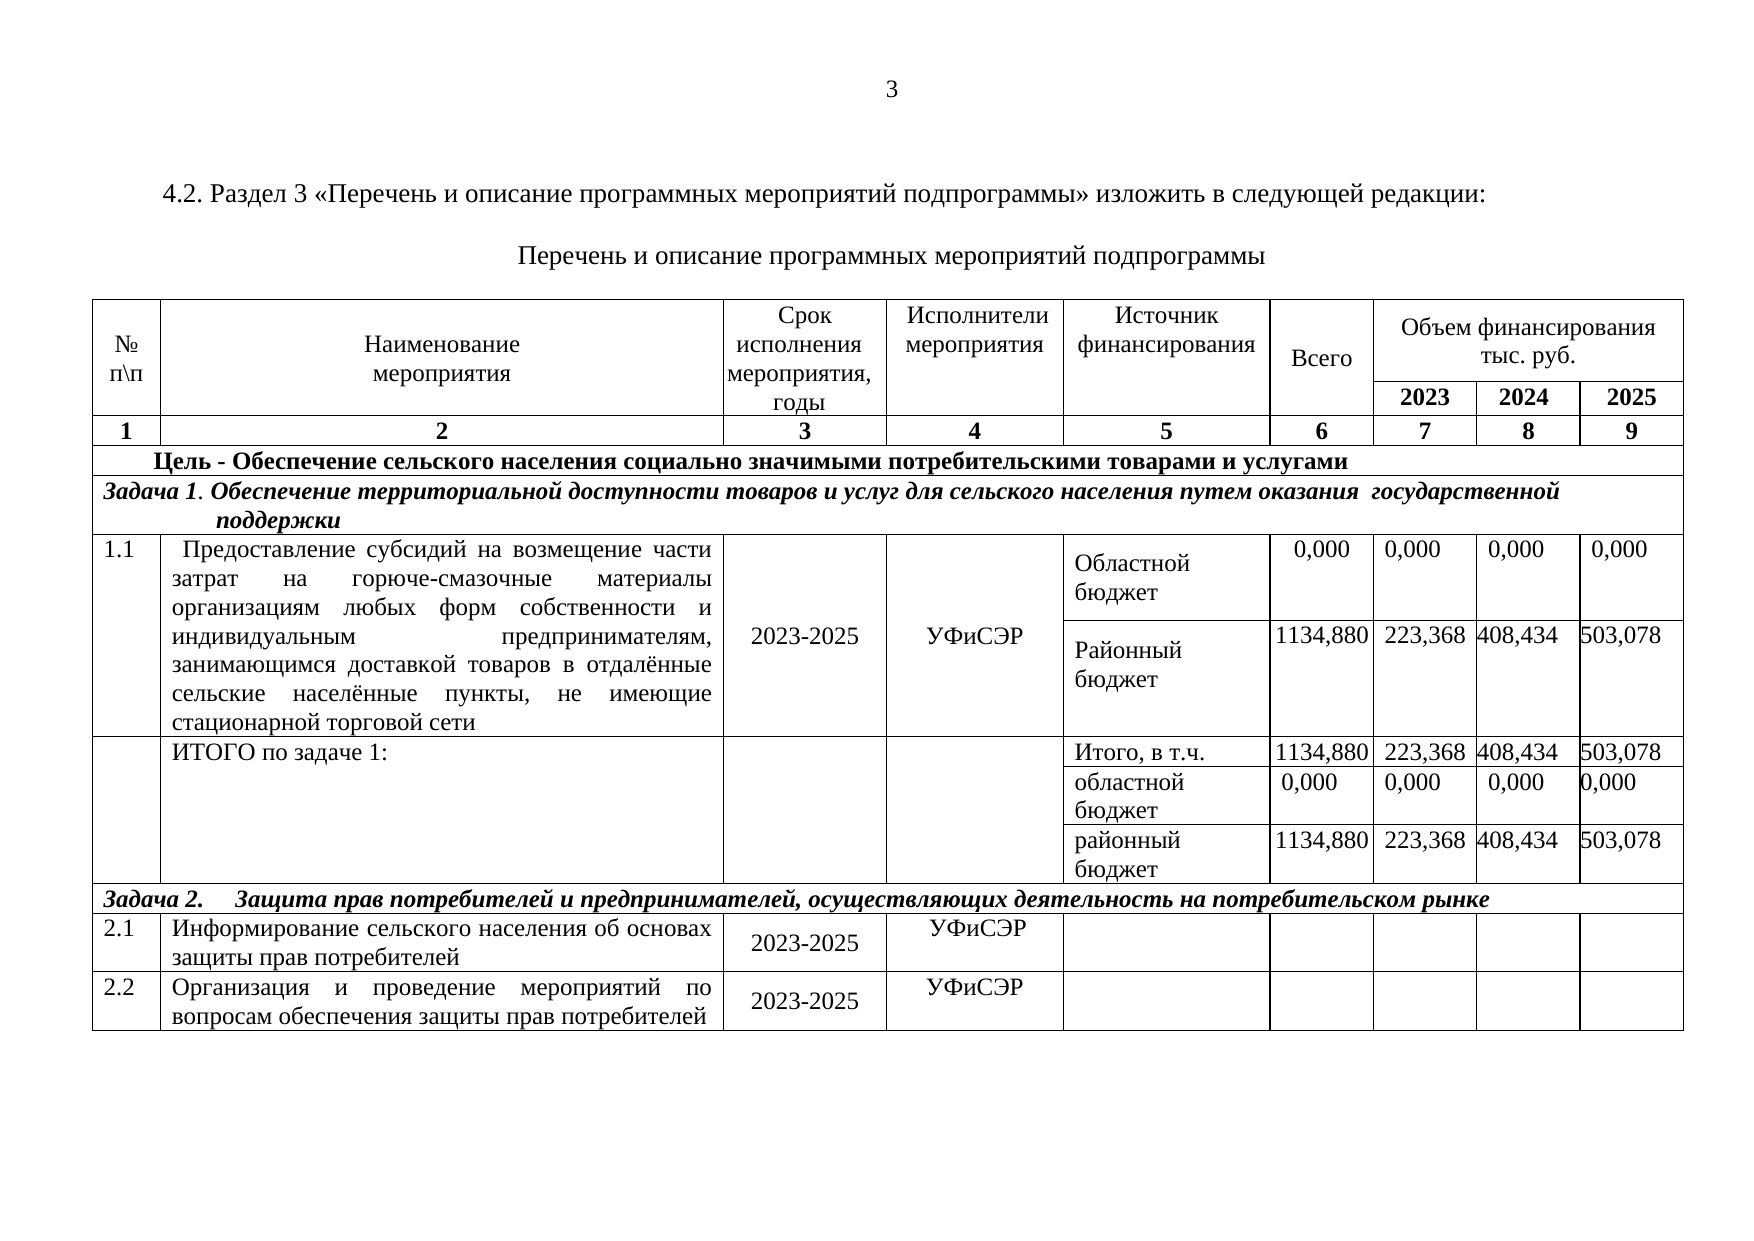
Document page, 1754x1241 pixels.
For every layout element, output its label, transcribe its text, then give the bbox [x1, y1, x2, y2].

table_cell Организация и проведение мероприятий по вопросам обеспечения защиты прав потребителей [161, 972, 723, 1029]
table_cell 0,000 [1477, 767, 1579, 824]
table_cell 8 [1477, 416, 1579, 445]
table_cell 1134,880 [1271, 621, 1373, 736]
table_header Объем финансирования тыс. руб. [1374, 300, 1683, 381]
table_cell 0,000 [1581, 535, 1683, 619]
table_cell 223,368 [1374, 825, 1476, 883]
table_cell 2023-2025 [724, 914, 886, 971]
table_cell районный бюджет [1064, 825, 1269, 883]
table_cell 223,368 [1374, 621, 1476, 736]
table_cell 2023-2025 [724, 972, 886, 1029]
table_cell Задача 2. Защита прав потребителей и предпринимателей, осуществляющих деятельность на потребительском рынке [93, 884, 1683, 912]
table_cell УФиСЭР [887, 972, 1063, 1029]
table_cell 223,368 [1374, 737, 1476, 766]
table_cell 408,434 [1477, 825, 1579, 883]
table_cell ИТОГО по задаче 1: [161, 737, 723, 883]
table_cell 4 [887, 416, 1063, 445]
table_cell Информирование сельского населения об основах защиты прав потребителей [161, 914, 723, 971]
table_cell 503,078 [1581, 737, 1683, 766]
table_cell [1581, 972, 1683, 1029]
table_header Срок исполнения мероприятия, годы [724, 300, 886, 415]
table_cell Итого, в т.ч. [1064, 737, 1269, 766]
table_cell [1477, 914, 1579, 971]
table_cell 1134,880 [1271, 737, 1373, 766]
table_cell 0,000 [1374, 767, 1476, 824]
table_header Всего [1271, 300, 1373, 415]
table_header Источник финансирования [1064, 300, 1269, 415]
table_cell 7 [1374, 416, 1476, 445]
table_cell Районный бюджет [1064, 621, 1269, 736]
table_cell 3 [724, 416, 886, 445]
table_cell [1581, 914, 1683, 971]
table_header Наименование мероприятия [161, 300, 723, 415]
table_cell [93, 737, 160, 883]
table_cell [724, 737, 886, 883]
table_cell 1134,880 [1271, 825, 1373, 883]
table_cell 2024 [1477, 382, 1579, 415]
table_cell 1.1 [93, 535, 160, 736]
table_cell 408,434 [1477, 621, 1579, 736]
table_cell Задача 1. Обеспечение территориальной доступности товаров и услуг для сельского населения путем оказания государственной поддержки [93, 476, 1683, 533]
table_cell 408,434 [1477, 737, 1579, 766]
table_cell [1271, 972, 1373, 1029]
text 4.2. Раздел 3 «Перечень и описание программных мероприятий подпрограммы» изложить в следующей редакции: [103, 177, 1680, 208]
table_cell 2 [161, 416, 723, 445]
table_cell 2.1 [93, 914, 160, 971]
table_cell 2025 [1581, 382, 1683, 415]
table_cell УФиСЭР [887, 914, 1063, 971]
table_cell 9 [1581, 416, 1683, 445]
table_cell 2.2 [93, 972, 160, 1029]
table_cell [1271, 914, 1373, 971]
table_cell 0,000 [1581, 767, 1683, 824]
text Перечень и описание программных мероприятий подпрограммы [103, 239, 1680, 271]
table_cell 1 [93, 416, 160, 445]
table_cell областной бюджет [1064, 767, 1269, 824]
table_cell 2023 [1374, 382, 1476, 415]
table_cell 0,000 [1477, 535, 1579, 619]
table_cell 503,078 [1581, 825, 1683, 883]
table_cell [887, 737, 1063, 883]
table_cell [1064, 972, 1269, 1029]
table_cell 6 [1271, 416, 1373, 445]
table_cell 0,000 [1271, 535, 1373, 619]
table_cell [1374, 972, 1476, 1029]
table_header Исполнители мероприятия [887, 300, 1063, 415]
table_cell [1064, 914, 1269, 971]
table_cell Цель - Обеспечение сельского населения социально значимыми потребительскими товарами и услугами [93, 446, 1683, 475]
table_cell 0,000 [1271, 767, 1373, 824]
table_cell 503,078 [1581, 621, 1683, 736]
table_cell 0,000 [1374, 535, 1476, 619]
table_cell 2023-2025 [724, 535, 886, 736]
table_cell [1477, 972, 1579, 1029]
table_cell Предоставление субсидий на возмещение части затрат на горюче-смазочные материалы организациям любых форм собственности и индивидуальным предпринимателям, занимающимся доставкой товаров в отдалённые сельские населённые пункты, не имеющие стационарной торговой сети [161, 535, 723, 736]
table_cell УФиСЭР [887, 535, 1063, 736]
table_cell 5 [1064, 416, 1269, 445]
table_cell [1374, 914, 1476, 971]
table_cell Областной бюджет [1064, 535, 1269, 619]
table_header № п\п [93, 300, 160, 415]
